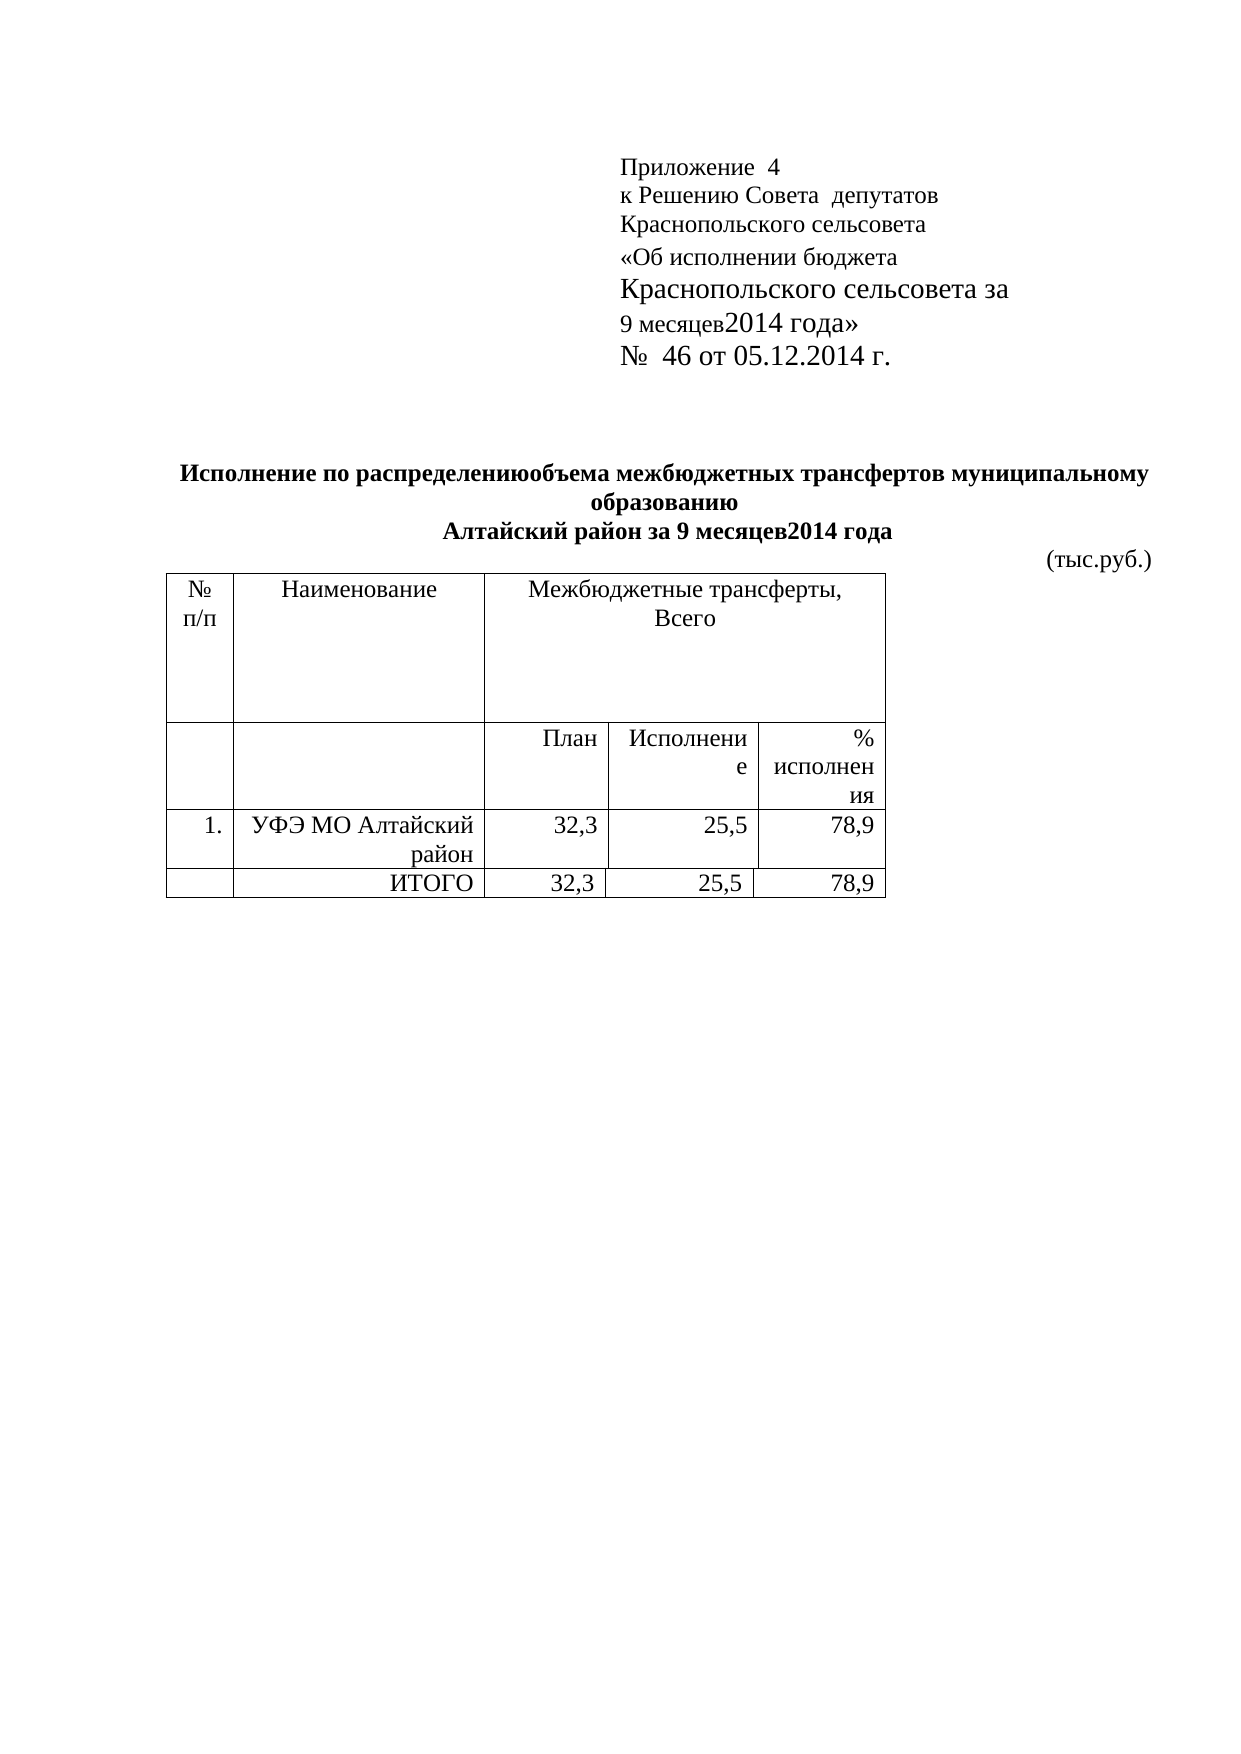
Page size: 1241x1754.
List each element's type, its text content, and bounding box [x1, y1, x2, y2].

table_cell [167, 723, 233, 809]
table_header Наименование [234, 574, 484, 722]
table_cell 78,9 [754, 869, 885, 897]
table_cell УФЭ МО Алтайский район [234, 810, 484, 867]
table_header № п/п [167, 574, 233, 722]
table_cell 32,3 [485, 869, 605, 897]
subtitle Приложение 4 к Решению Совета депутатов Краснопольского сельсовета «Об исполнении бюджета Краснопольского сельсовета за [620, 118, 1152, 305]
text (тыс.руб.) [177, 544, 1152, 573]
table_cell 25,5 [606, 869, 753, 897]
table_cell 1. [167, 810, 233, 867]
table_cell 32,3 [485, 810, 608, 867]
table_cell 25,5 [609, 810, 758, 867]
table_cell 78,9 [759, 810, 885, 867]
table_cell [234, 723, 484, 809]
table_cell Исполнение [609, 723, 758, 809]
subtitle 9 месяцев2014 года» № 46 от 05.12.2014 г. [620, 305, 1152, 372]
table_cell ИТОГО [234, 869, 484, 897]
table_cell [167, 869, 233, 897]
table_header Межбюджетные трансферты, Всего [485, 574, 885, 722]
table_cell % исполнения [759, 723, 885, 809]
text Исполнение по распределениюобъема межбюджетных трансфертов муниципальному образованию [177, 458, 1152, 516]
table_cell План [485, 723, 608, 809]
text Алтайский район за 9 месяцев2014 года [177, 516, 1152, 544]
